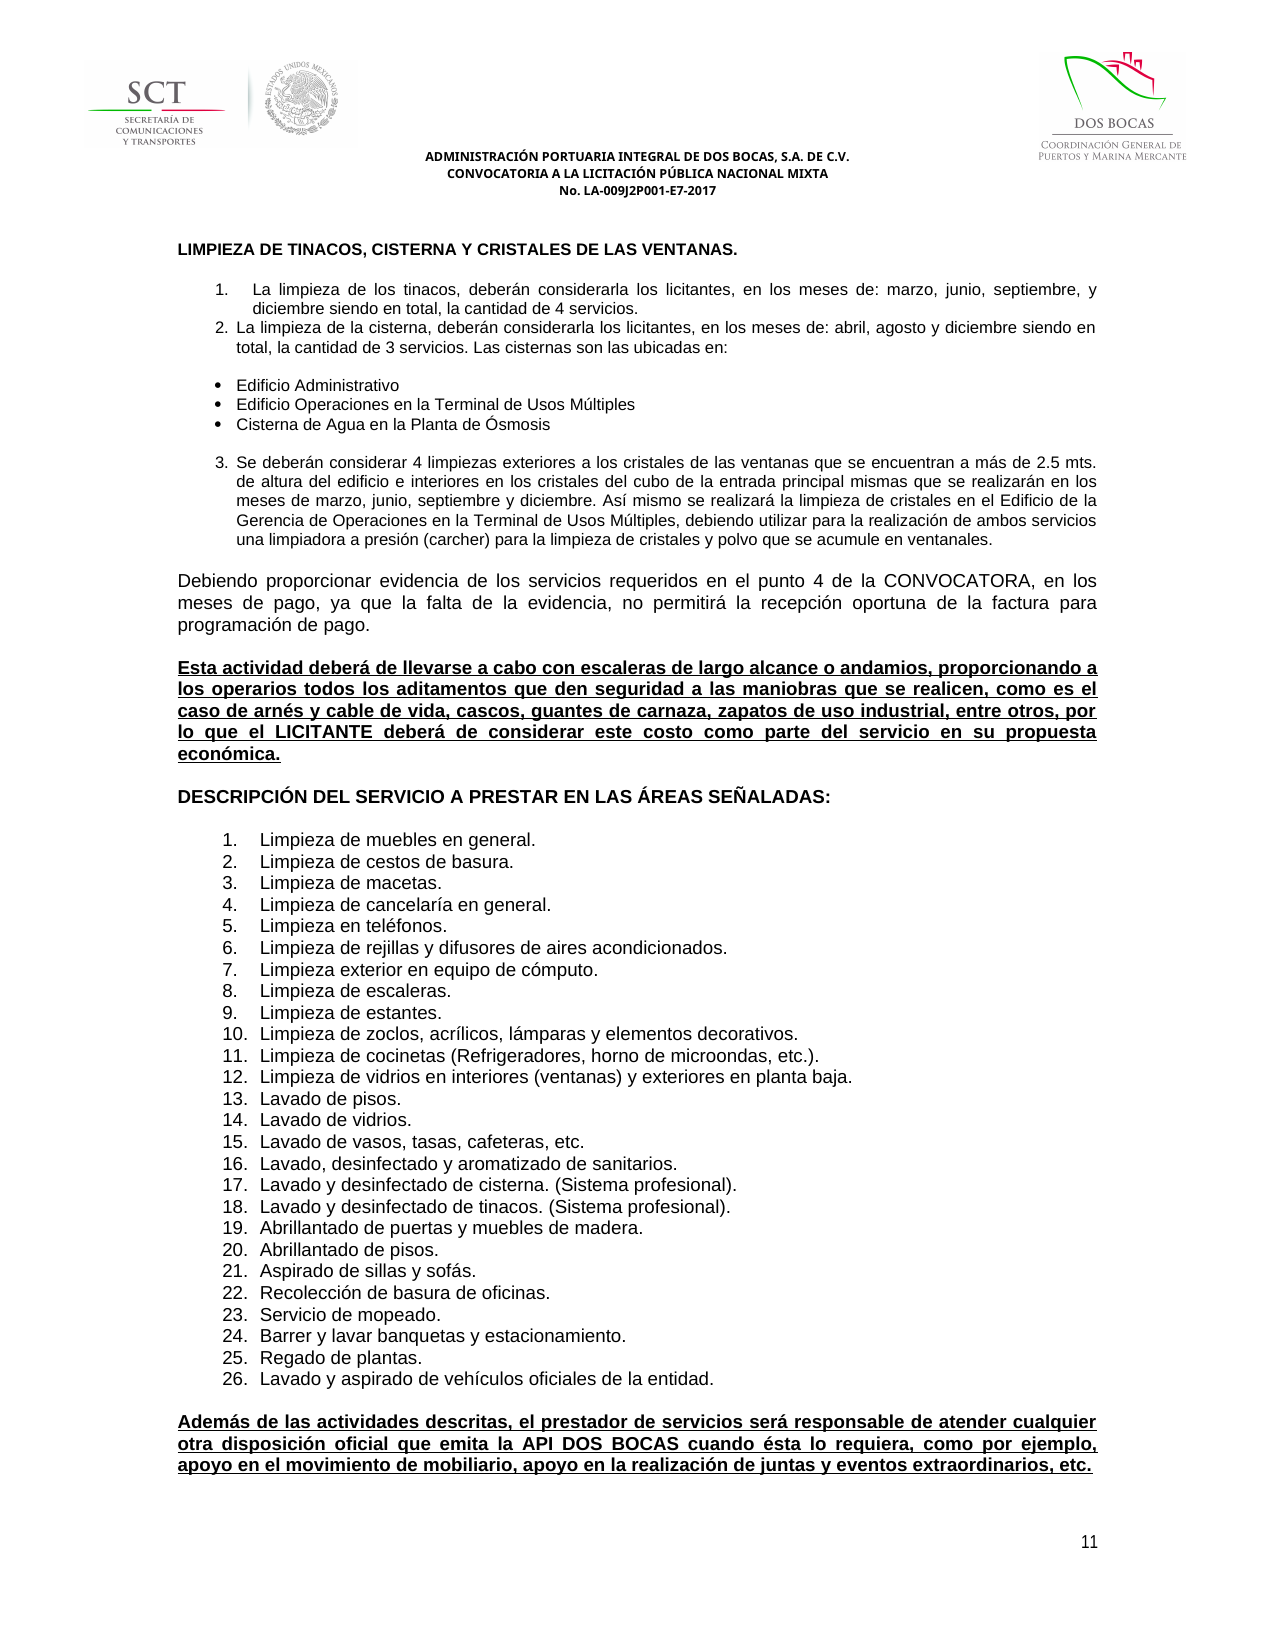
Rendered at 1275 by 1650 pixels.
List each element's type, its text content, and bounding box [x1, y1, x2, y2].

table_header Limpieza de muebles en general. Limpieza de cestos de basura. Limpieza de macetas. Limpieza de cancelaría en general. Limpieza en teléfonos. Limpieza de rejillas y difusores de aires acondicionados. Limpieza exterior en equipo de cómputo. Limpieza de escaleras. Limpieza de estantes. Limpieza de zoclos, acrílicos, lámparas y elementos decorativos. Limpieza de cocinetas (Refrigeradores, horno de microondas, etc.). Limpieza de vidrios en interiores (ventanas) y exteriores en planta baja. Lavado de pisos. Lavado de vidrios. Lavado de vasos, tasas, cafeteras, etc. Lavado, desinfectado y aromatizado de sanitarios. Lavado y desinfectado de cisterna. (Sistema profesional). Lavado y desinfectado de tinacos. (Sistema profesional). Abrillantado de puertas y muebles de madera. Abrillantado de pisos. Aspirado de sillas y sofás. Recolección de basura de oficinas. Servicio de mopeado. Barrer y lavar banquetas y estacionamiento. Regado de plantas. Lavado y aspirado de vehículos oficiales de la entidad. [177, 829, 1103, 1389]
list Edificio Administrativo [215, 376, 1098, 395]
text Esta actividad deberá de llevarse a cabo con escaleras de largo alcance o andamios, proporcionando a los operarios todos los aditamentos que den seguridad a las maniobras que se realicen, como es el caso de arnés y cable de vida, cascos, guantes de carnaza, zapatos de uso industrial, entre otros, por lo que el LICITANTE deberá de considerar este costo como parte del servicio en su propuesta económica. [177, 698, 1098, 764]
subtitle LIMPIEZA DE TINACOS, CISTERNA Y CRISTALES DE LAS VENTANAS. [177, 239, 1098, 258]
list La limpieza de la cisterna, deberán considerarla los licitantes, en los meses de: abril, agosto y diciembre siendo en total, la cantidad de 3 servicios. Las cisternas son las ubicadas en: [215, 318, 1098, 357]
list La limpieza de los tinacos, deberán considerarla los licitantes, en los meses de: marzo, junio, septiembre, y diciembre siendo en total, la cantidad de 4 servicios. [215, 280, 1098, 318]
text DESCRIPCIÓN DEL SERVICIO A PRESTAR EN LAS ÁREAS SEÑALADAS: [177, 786, 1098, 807]
list Edificio Operaciones en la Terminal de Usos Múltiples [215, 395, 1098, 414]
list Se deberán considerar 4 limpiezas exteriores a los cristales de las ventanas que se encuentran a más de 2.5 mts. de altura del edificio e interiores en los cristales del cubo de la entrada principal mismas que se realizarán en los meses de marzo, junio, septiembre y diciembre. Así mismo se realizará la limpieza de cristales en el Edificio de la Gerencia de Operaciones en la Terminal de Usos Múltiples, debiendo utilizar para la realización de ambos servicios una limpiadora a presión (carcher) para la limpieza de cristales y polvo que se acumule en ventanales. [215, 453, 1098, 549]
picture [1038, 52, 1187, 162]
picture [84, 60, 358, 148]
text Debiendo proporcionar evidencia de los servicios requeridos en el punto 4 de la CONVOCATORA, en los meses de pago, ya que la falta de la evidencia, no permitirá la recepción oportuna de la factura para programación de pago. [177, 570, 1098, 635]
text Además de las actividades descritas, el prestador de servicios será responsable de atender cualquier otra disposición oficial que emita la API DOS BOCAS cuando ésta lo requiera, como por ejemplo, apoyo en el movimiento de mobiliario, apoyo en la realización de juntas y eventos extraordinarios, etc. [177, 1411, 1098, 1452]
list Cisterna de Agua en la Planta de Ósmosis [215, 414, 1098, 434]
text Además de las actividades descritas, el prestador de servicios será responsable de atender cualquier otra disposición oficial que emita la API DOS BOCAS cuando ésta lo requiera, como por ejemplo, apoyo en el movimiento de mobiliario, apoyo en la realización de juntas y eventos extraordinarios, etc. [177, 1453, 1098, 1476]
